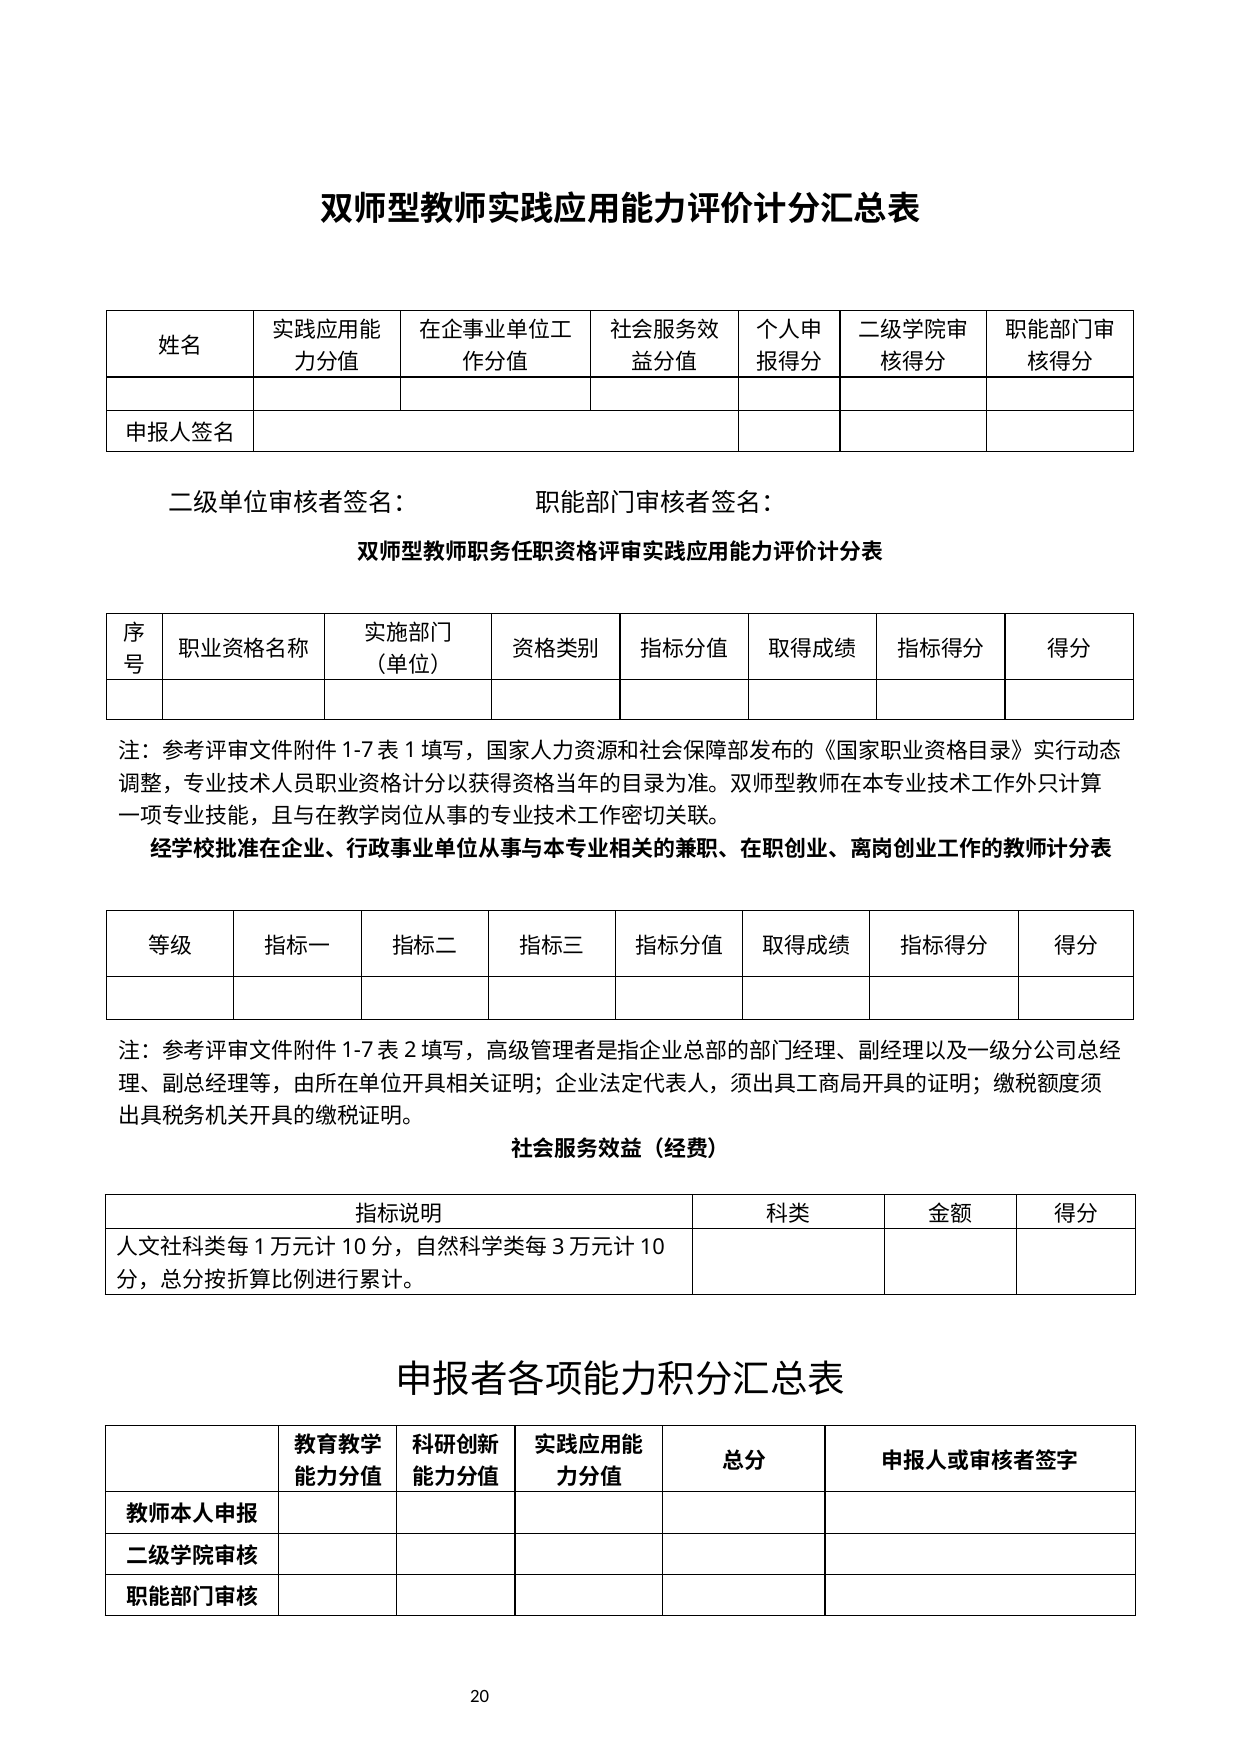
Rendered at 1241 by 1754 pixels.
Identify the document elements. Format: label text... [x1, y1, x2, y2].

table_cell [826, 1492, 1135, 1532]
table_header 实践应用能力分值 [516, 1426, 662, 1491]
table_cell [826, 1534, 1135, 1574]
text 注：参考评审文件附件1-7表2填写，高级管理者是指企业总部的部门经理、副经理以及一级分公司总经理、副总经理等，由所在单位开具相关证明；企业法定代表人，须出具工商局开具的证明；缴税额度须出具税务机关开具的缴税证明。 [118, 1033, 1122, 1130]
table_cell [163, 680, 324, 719]
table_cell [254, 378, 400, 410]
table_header 科类 [693, 1195, 884, 1228]
text 双师型教师实践应用能力评价计分汇总表 [118, 173, 1122, 238]
table_cell [279, 1534, 396, 1574]
table_cell [663, 1492, 824, 1532]
table_cell [885, 1229, 1016, 1294]
table_cell [987, 411, 1133, 451]
table_header 资格类别 [492, 614, 619, 679]
table_header 实践应用能力分值 [254, 311, 400, 376]
table_cell [987, 378, 1133, 410]
table_header 得分 [1019, 911, 1133, 976]
table_header 指标三 [489, 911, 615, 976]
table_header 申报人或审核者签字 [826, 1426, 1135, 1491]
text 经学校批准在企业、行政事业单位从事与本专业相关的兼职、在职创业、离岗创业工作的教师计分表 [118, 830, 1122, 863]
table_header 指标说明 [106, 1195, 692, 1228]
table_header 科研创新能力分值 [397, 1426, 514, 1491]
text 双师型教师职务任职资格评审实践应用能力评价计分表 [118, 533, 1122, 566]
table_header 指标分值 [616, 911, 742, 976]
table_cell [397, 1575, 514, 1615]
table_cell 职能部门审核 [106, 1575, 278, 1615]
table_cell [739, 378, 839, 410]
table_header 职能部门审核得分 [987, 311, 1133, 376]
table_cell [1006, 680, 1133, 719]
table_cell [841, 411, 986, 451]
table_cell [362, 977, 488, 1019]
table_cell [234, 977, 361, 1019]
table_cell [616, 977, 742, 1019]
table_header 社会服务效益分值 [591, 311, 738, 376]
table_cell [325, 680, 491, 719]
table_cell [693, 1229, 884, 1294]
table_cell [401, 378, 590, 410]
table_header 实施部门 （单位） [325, 614, 491, 679]
table_header 姓名 [107, 311, 253, 376]
table_cell [591, 378, 738, 410]
table_header 指标分值 [621, 614, 748, 679]
table_cell [739, 411, 839, 451]
table_cell [397, 1534, 514, 1574]
table_header 取得成绩 [749, 614, 876, 679]
table_header 金额 [885, 1195, 1016, 1228]
table_cell [743, 977, 869, 1019]
table_header 二级学院审核得分 [841, 311, 986, 376]
table_cell [663, 1575, 824, 1615]
text 注：参考评审文件附件1-7表1填写，国家人力资源和社会保障部发布的《国家职业资格目录》实行动态调整，专业技术人员职业资格计分以获得资格当年的目录为准。双师型教师在本专业技术工作外只计算一项专业技能，且与在教学岗位从事的专业技术工作密切关联。 [118, 733, 1122, 830]
table_cell [254, 411, 738, 451]
table_cell [826, 1575, 1135, 1615]
table_cell [870, 977, 1018, 1019]
table_cell [621, 680, 748, 719]
table_cell [107, 680, 162, 719]
table_header 职业资格名称 [163, 614, 324, 679]
table_cell [492, 680, 619, 719]
table_cell [663, 1534, 824, 1574]
table_cell [749, 680, 876, 719]
table_header [106, 1426, 278, 1491]
table_cell 教师本人申报 [106, 1492, 278, 1532]
table_cell [397, 1492, 514, 1532]
table_cell 二级学院审核 [106, 1534, 278, 1574]
table_header 序号 [107, 614, 162, 679]
table_cell [107, 977, 233, 1019]
table_cell [1019, 977, 1133, 1019]
table_cell 人文社科类每1万元计10分，自然科学类每3万元计10分，总分按折算比例进行累计。 [106, 1229, 692, 1294]
table_header 指标二 [362, 911, 488, 976]
table_cell [516, 1534, 662, 1574]
table_cell [279, 1492, 396, 1532]
text 社会服务效益（经费） [118, 1130, 1122, 1163]
table_header 个人申报得分 [739, 311, 839, 376]
table_cell [489, 977, 615, 1019]
text 二级单位审核者签名： 职能部门审核者签名： [118, 468, 1122, 533]
table_header 得分 [1006, 614, 1133, 679]
table_header 指标得分 [877, 614, 1004, 679]
table_cell [877, 680, 1004, 719]
table_header 在企事业单位工作分值 [401, 311, 590, 376]
table_header 总分 [663, 1426, 824, 1491]
table_header 指标一 [234, 911, 361, 976]
text 申报者各项能力积分汇总表 [118, 1344, 1122, 1409]
table_cell [1017, 1229, 1135, 1294]
table_cell [279, 1575, 396, 1615]
table_header 指标得分 [870, 911, 1018, 976]
table_header 取得成绩 [743, 911, 869, 976]
table_header 等级 [107, 911, 233, 976]
table_cell [516, 1575, 662, 1615]
table_header 教育教学能力分值 [279, 1426, 396, 1491]
table_header 得分 [1017, 1195, 1135, 1228]
table_cell [516, 1492, 662, 1532]
table_cell [107, 378, 253, 410]
table_cell 申报人签名 [107, 411, 253, 451]
table_cell [841, 378, 986, 410]
